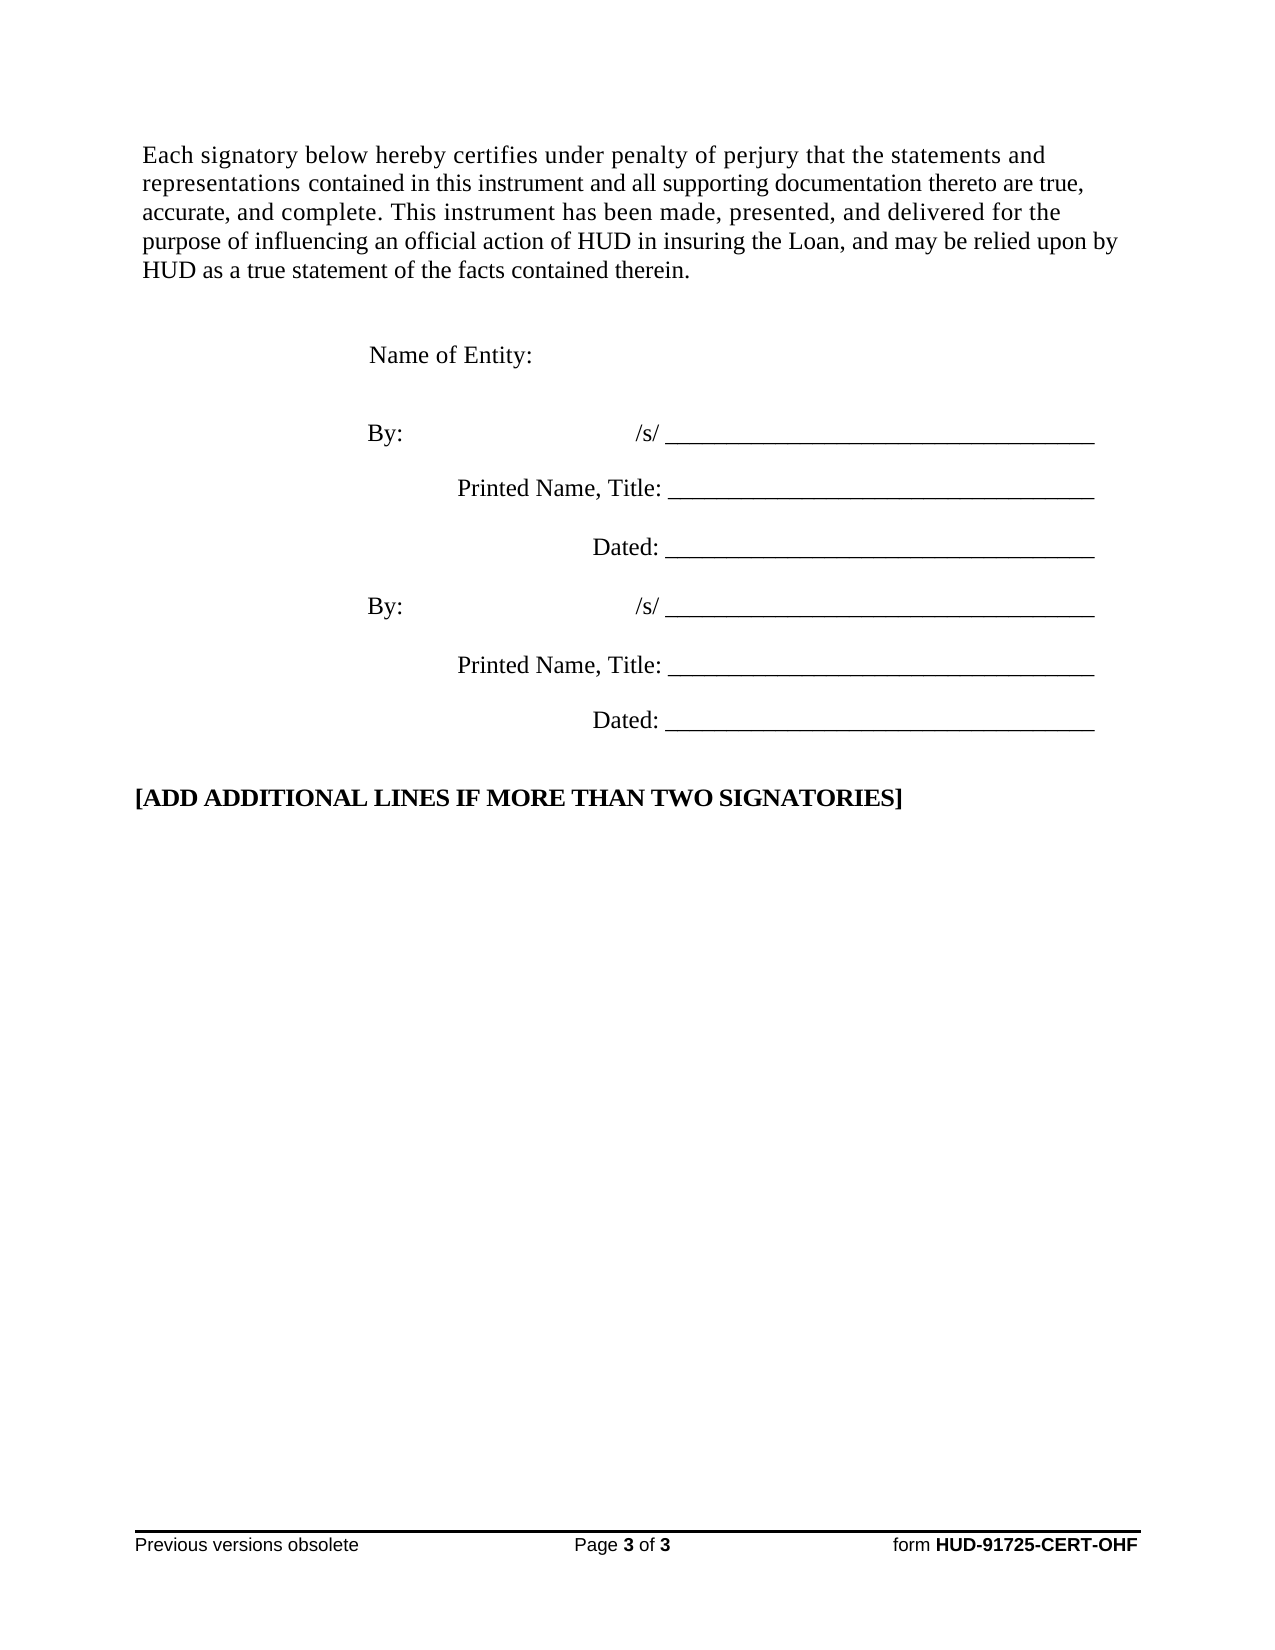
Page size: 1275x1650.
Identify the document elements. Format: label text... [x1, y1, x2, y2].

text Each signatory below hereby certifies under penalty of perjury that the statements and representations contained in this instrument and all supporting documentation thereto are true, accurate, and complete. This instrument has been made, presented, and delivered for the purpose of influencing an official action of HUD in insuring the Loan, and may be relied upon by HUD as a true statement of the facts contained therein. [142, 140, 1138, 283]
text Dated: [592, 532, 1141, 561]
text Name of Entity: [369, 340, 1141, 368]
text Printed Name, Title: [457, 473, 1141, 502]
text [ADD ADDITIONAL LINES IF MORE THAN TWO SIGNATORIES] [134, 783, 1141, 812]
text Dated: [592, 705, 1141, 733]
text By: /s/ [367, 591, 1141, 620]
text By: /s/ [367, 418, 1138, 447]
text Printed Name, Title: [457, 650, 1141, 678]
